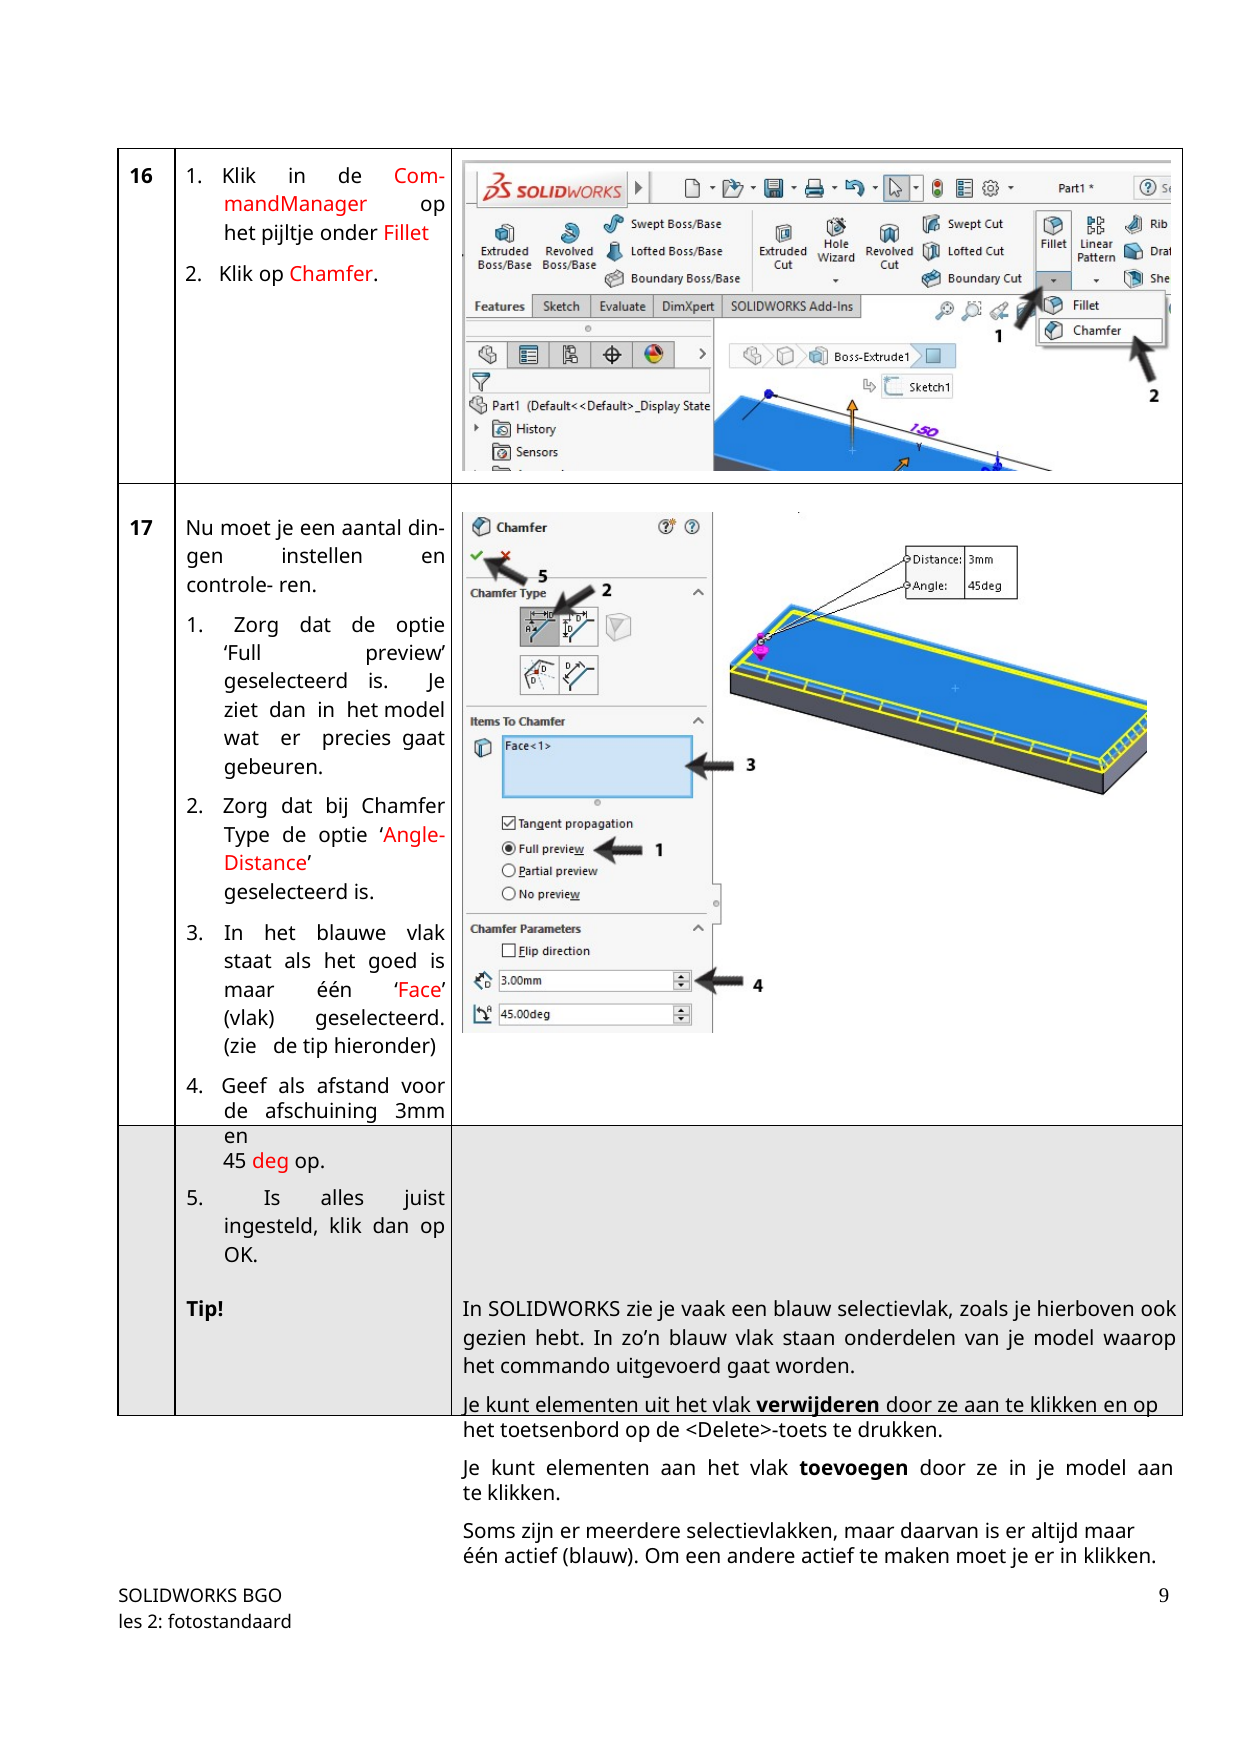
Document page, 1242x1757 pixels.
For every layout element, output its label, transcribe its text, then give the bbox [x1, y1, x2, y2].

text Tip! In SOLIDWORKS zie je vaak een blauw selectievlak, zoals je hierboven ook gezien hebt. In zo’n blauw vlak staan onderdelen van je model waarop het commando uitgevoerd gaat worden. [186, 1294, 1176, 1379]
text 2. Zorg dat bij Chamfer Type de optie ‘Angle- Distance’ geselecteerd is. [186, 792, 445, 905]
text Soms zijn er meerdere selectievlakken, maar daarvan is er altijd maar één actief (blauw). Om een andere actief te maken moet je er in klikken. [463, 1518, 1176, 1568]
picture [462, 160, 1171, 471]
text 1. Zorg dat de optie ‘Full preview’ geselecteerd is. Je ziet dan in het model wat er precies gaat gebeuren. [186, 610, 445, 780]
text 5. Is alles juist ingesteld, klik dan op OK. [186, 1183, 445, 1268]
text 45 deg op. [220, 1148, 328, 1171]
text Je kunt elementen uit het vlak verwijderen door ze aan te klikken en op het toetsenbord op de <Delete>-toets te drukken. [463, 1393, 1177, 1443]
text 3. In het blauwe vlak staat als het goed is maar één ‘Face’ (vlak) geselecteerd. (zie de tip hieronder) [186, 918, 445, 1060]
text 17 Nu moet je een aantal din- gen instellen en controle- ren. [129, 513, 445, 598]
text 16 1. Klik in de Com- mandManager op het pijltje onder Fillet [129, 161, 445, 246]
text 4. Geef als afstand voor de afschuining 3mm en [186, 1073, 445, 1148]
picture [462, 512, 1147, 1033]
text Je kunt elementen aan het vlak toevoegen door ze in je model aan te klikken. [463, 1456, 1176, 1506]
text 2. Klik op Chamfer. [183, 259, 381, 287]
